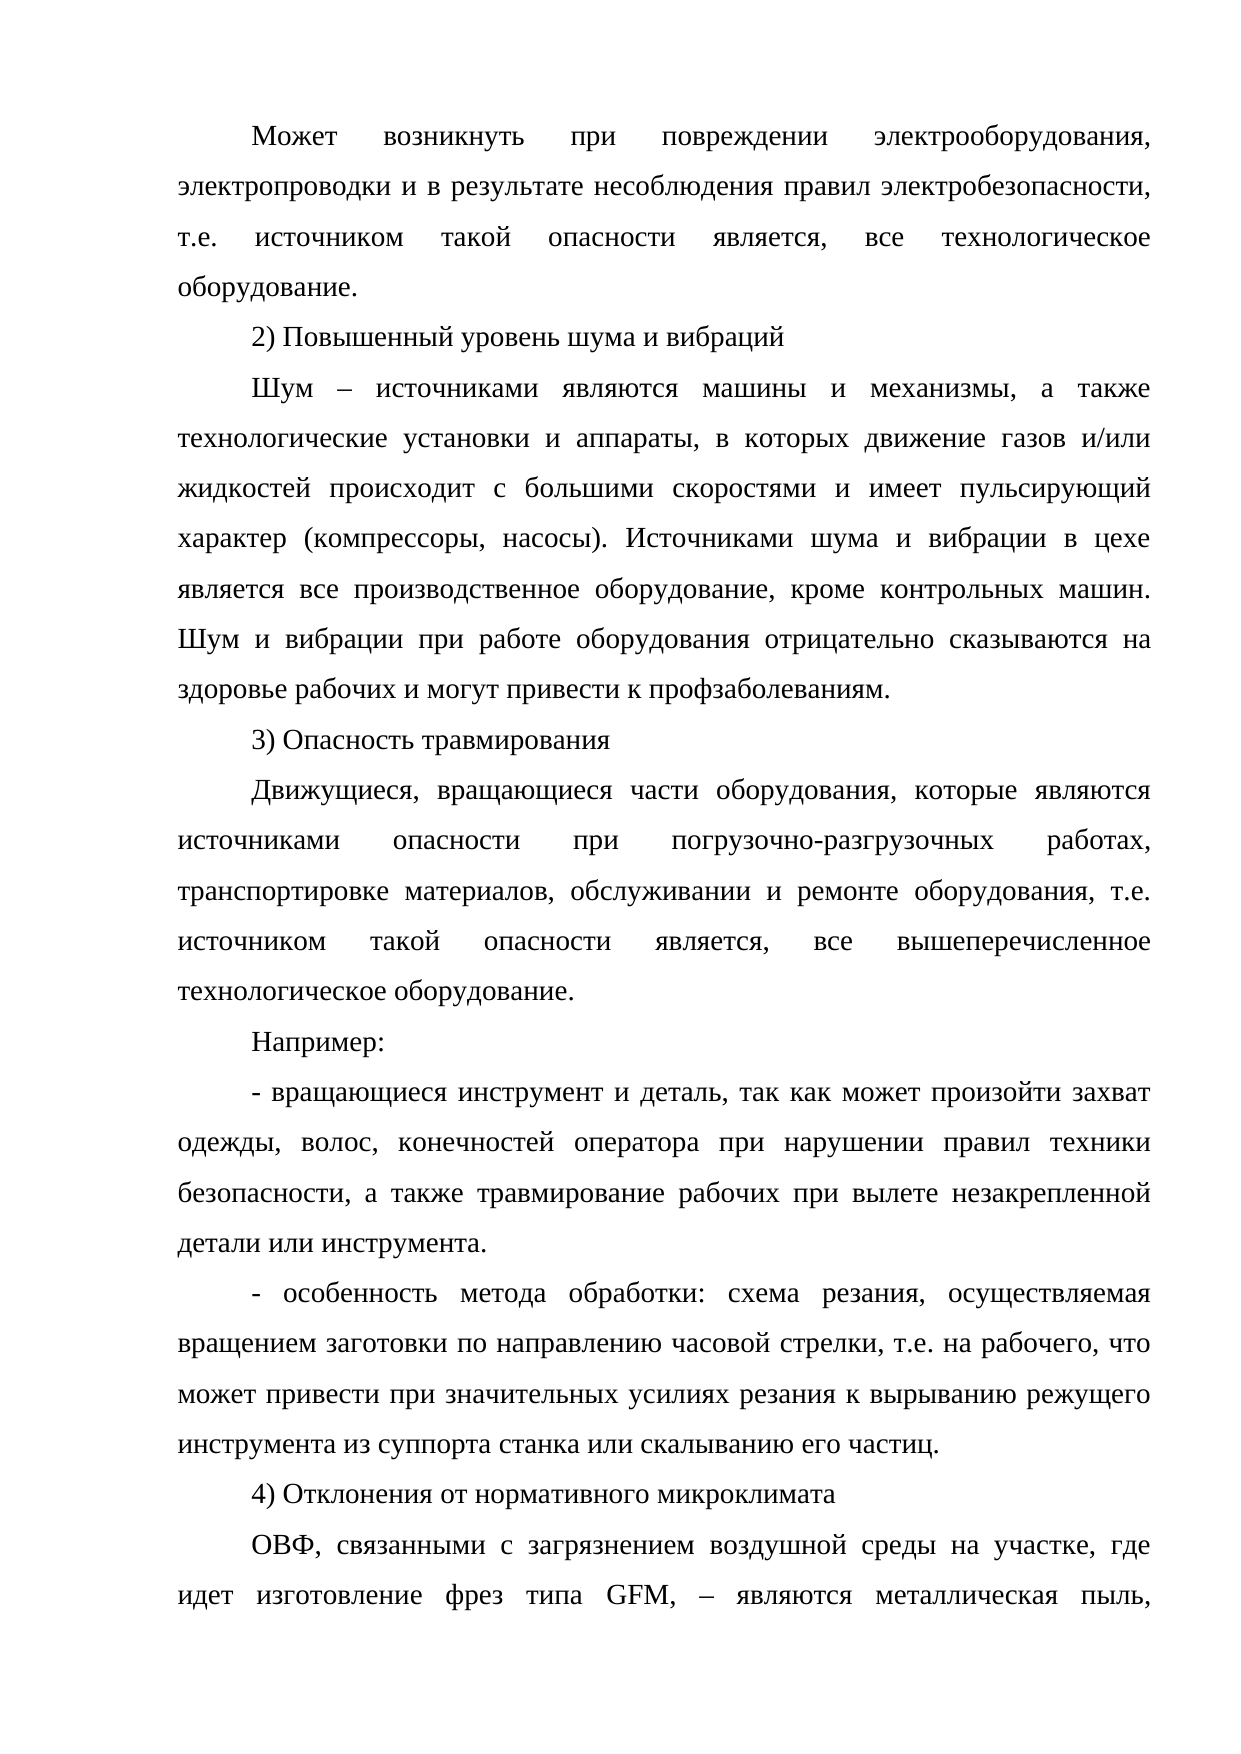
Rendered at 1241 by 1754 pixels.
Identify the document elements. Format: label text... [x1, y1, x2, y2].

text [177, 1527, 1152, 1611]
text 4) Отклонения от нормативного микроклимата [177, 1477, 1152, 1510]
text 2) Повышенный уровень шума и вибраций [177, 319, 1152, 353]
text - особенность метода обработки: схема резания, осуществляемая вращением заготовки по направлению часовой стрелки, т.е. на рабочего, что может привести при значительных усилиях резания к вырыванию режущего инструмента из суппорта станка или скалыванию его частиц. [177, 1275, 1152, 1460]
text Например: [177, 1024, 1152, 1057]
text Может возникнуть при повреждении электрооборудования, электропроводки и в результате несоблюдения правил электробезопасности, т.е. источником такой опасности является, все технологическое оборудование. [177, 118, 1152, 303]
text - вращающиеся инструмент и деталь, так как может произойти захват одежды, волос, конечностей оператора при нарушении правил техники безопасности, а также травмирование рабочих при вылете незакрепленной детали или инструмента. [177, 1074, 1152, 1258]
text 3) Опасность травмирования [177, 722, 1152, 755]
text Шум – источниками являются машины и механизмы, а также технологические установки и аппараты, в которых движение газов и/или жидкостей происходит с большими скоростями и имеет пульсирующий характер (компрессоры, насосы). Источниками шума и вибрации в цехе является все производственное оборудование, кроме контрольных машин. Шум и вибрации при работе оборудования отрицательно сказываются на здоровье рабочих и могут привести к профзаболеваниям. [177, 370, 1152, 705]
text Движущиеся, вращающиеся части оборудования, которые являются источниками опасности при погрузочно-разгрузочных работах, транспортировке материалов, обслуживании и ремонте оборудования, т.е. источником такой опасности является, все вышеперечисленное технологическое оборудование. [177, 772, 1152, 1007]
